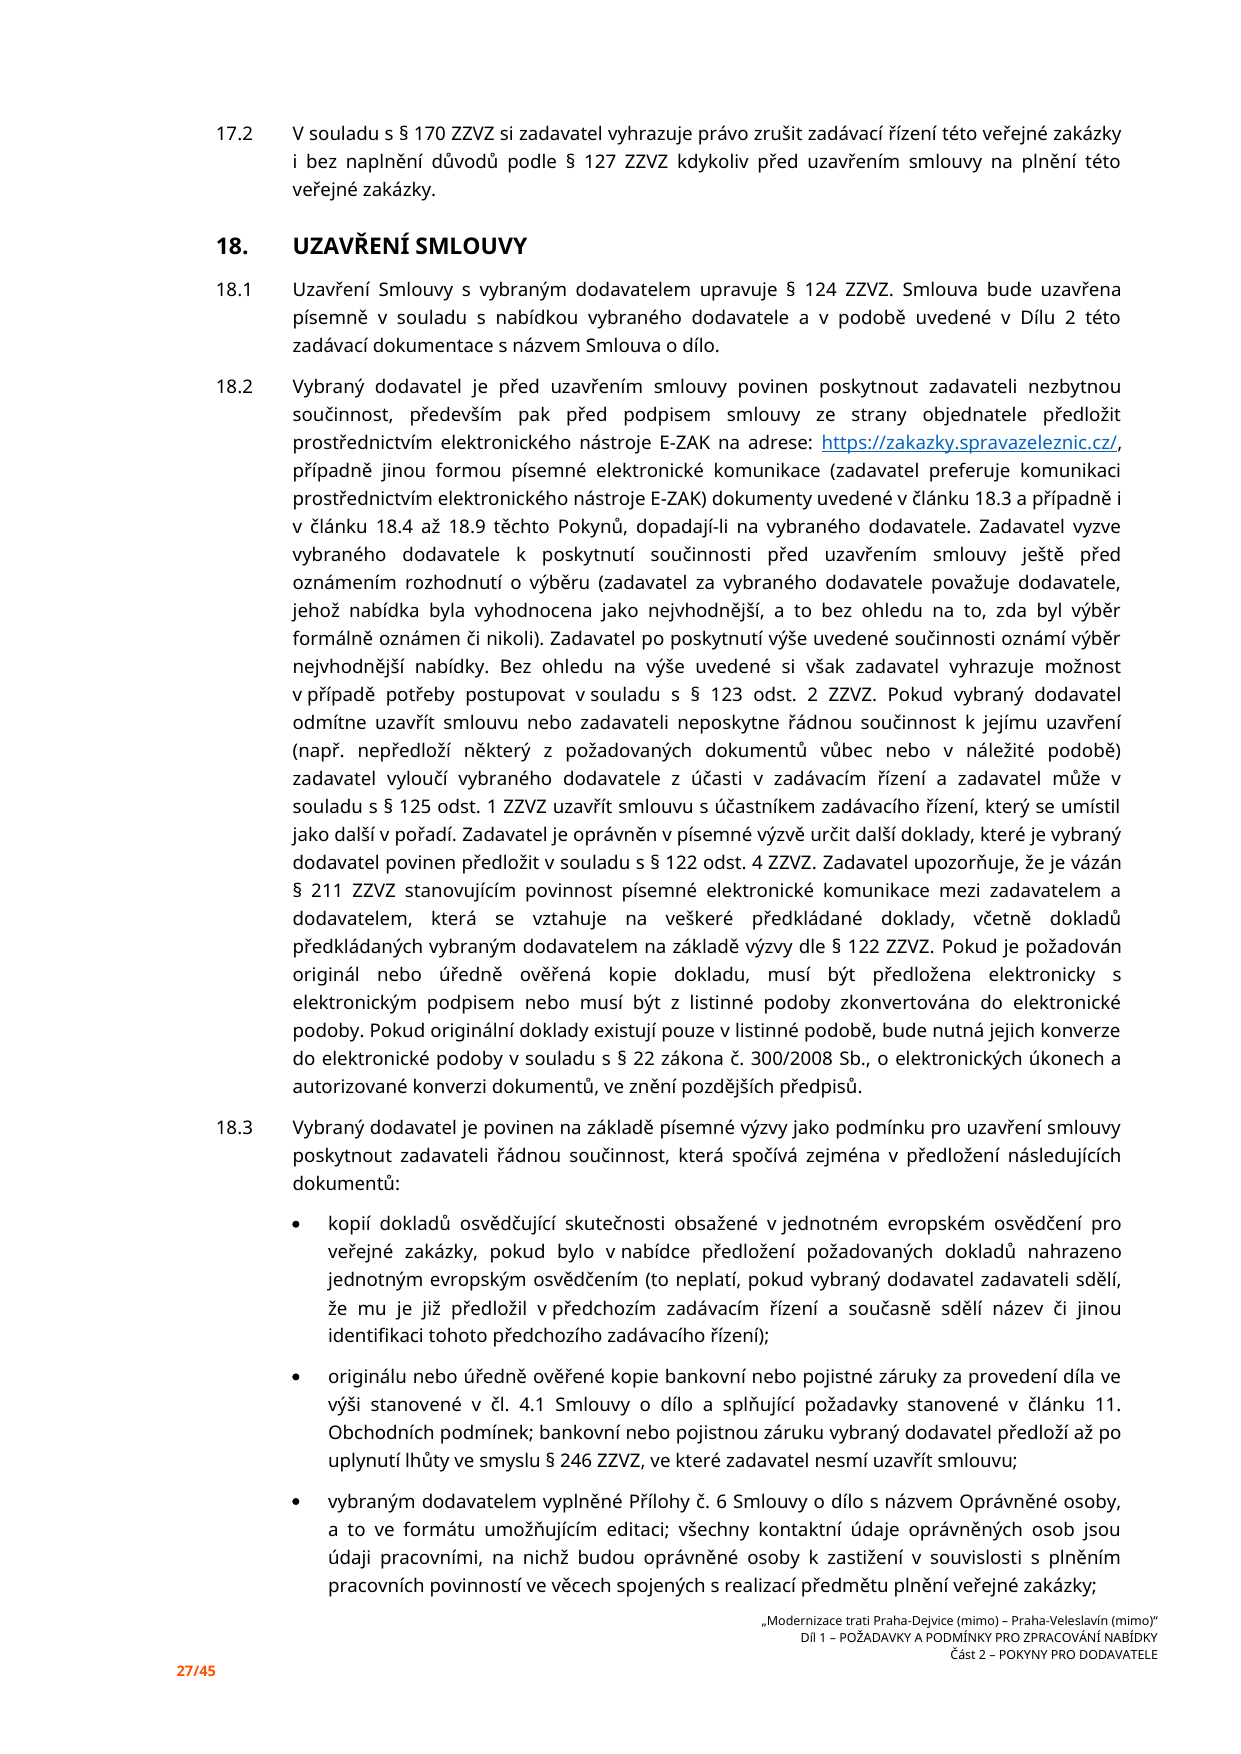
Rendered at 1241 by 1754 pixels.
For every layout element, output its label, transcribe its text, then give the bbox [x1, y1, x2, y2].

text V souladu s § 170 ZZVZ si zadavatel vyhrazuje právo zrušit zadávací řízení této veřejné zakázky i bez naplnění důvodů podle § 127 ZZVZ kdykoliv před uzavřením smlouvy na plnění této veřejné zakázky. [216, 121, 1122, 202]
text vybraným dodavatelem vyplněné Přílohy č. 6 Smlouvy o dílo s názvem Oprávněné osoby, a to ve formátu umožňujícím editaci; všechny kontaktní údaje oprávněných osob jsou údaji pracovními, na nichž budou oprávněné osoby k zastižení v souvislosti s plněním pracovních povinností ve věcech spojených s realizací předmětu plnění veřejné zakázky; [292, 1488, 1122, 1597]
text Uzavření Smlouvy s vybraným dodavatelem upravuje § 124 ZZVZ. Smlouva bude uzavřena písemně v souladu s nabídkou vybraného dodavatele a v podobě uvedené v Dílu 2 této zadávací dokumentace s názvem Smlouva o dílo. [216, 277, 1122, 358]
text kopií dokladů osvědčující skutečnosti obsažené v jednotném evropském osvědčení pro veřejné zakázky, pokud bylo v nabídce předložení požadovaných dokladů nahrazeno jednotným evropským osvědčením (to neplatí, pokud vybraný dodavatel zadavateli sdělí, že mu je již předložil v předchozím zadávacím řízení a současně sdělí název či jinou identifikaci tohoto předchozího zadávacího řízení); [292, 1211, 1122, 1348]
text originálu nebo úředně ověřené kopie bankovní nebo pojistné záruky za provedení díla ve výši stanovené v čl. 4.1 Smlouvy o dílo a splňující požadavky stanovené v článku 11. Obchodních podmínek; bankovní nebo pojistnou záruku vybraný dodavatel předloží až po uplynutí lhůty ve smyslu § 246 ZZVZ, ve které zadavatel nesmí uzavřít smlouvu; [292, 1363, 1122, 1473]
text Vybraný dodavatel je povinen na základě písemné výzvy jako podmínku pro uzavření smlouvy poskytnout zadavateli řádnou součinnost, která spočívá zejména v předložení následujících dokumentů: [216, 1114, 1122, 1196]
text Vybraný dodavatel je před uzavřením smlouvy povinen poskytnout zadavateli nezbytnou součinnost, především pak před podpisem smlouvy ze strany objednatele předložit prostřednictvím elektronického nástroje E-ZAK na adrese: https://zakazky.spravazeleznic.cz/, případně jinou formou písemné elektronické komunikace (zadavatel preferuje komunikaci prostřednictvím elektronického nástroje E-ZAK) dokumenty uvedené v článku 18.3 a případně i v článku 18.4 až 18.9 těchto Pokynů, dopadají-li na vybraného dodavatele. Zadavatel vyzve vybraného dodavatele k poskytnutí součinnosti před uzavřením smlouvy ještě před oznámením rozhodnutí o výběru (zadavatel za vybraného dodavatele považuje dodavatele, jehož nabídka byla vyhodnocena jako nejvhodnější, a to bez ohledu na to, zda byl výběr formálně oznámen či nikoli). Zadavatel po poskytnutí výše uvedené součinnosti oznámí výběr nejvhodnější nabídky. Bez ohledu na výše uvedené si však zadavatel vyhrazuje možnost v případě potřeby postupovat v souladu s § 123 odst. 2 ZZVZ. Pokud vybraný dodavatel odmítne uzavřít smlouvu nebo zadavateli neposkytne řádnou součinnost k jejímu uzavření (např. nepředloží některý z požadovaných dokumentů vůbec nebo v náležité podobě) zadavatel vyloučí vybraného dodavatele z účasti v zadávacím řízení a zadavatel může v souladu s § 125 odst. 1 ZZVZ uzavřít smlouvu s účastníkem zadávacího řízení, který se umístil jako další v pořadí. Zadavatel je oprávněn v písemné výzvě určit další doklady, které je vybraný dodavatel povinen předložit v souladu s § 122 odst. 4 ZZVZ. Zadavatel upozorňuje, že je vázán § 211 ZZVZ stanovujícím povinnost písemné elektronické komunikace mezi zadavatelem a dodavatelem, která se vztahuje na veškeré předkládané doklady, včetně dokladů předkládaných vybraným dodavatelem na základě výzvy dle § 122 ZZVZ. Pokud je požadován originál nebo úředně ověřená kopie dokladu, musí být předložena elektronicky s elektronickým podpisem nebo musí být z listinné podoby zkonvertována do elektronické podoby. Pokud originální doklady existují pouze v listinné podobě, bude nutná jejich konverze do elektronické podoby v souladu s § 22 zákona č. 300/2008 Sb., o elektronických úkonech a autorizované konverzi dokumentů, ve znění pozdějších předpisů. [216, 373, 1122, 1099]
text UZAVŘENÍ SMLOUVY [216, 230, 1122, 261]
